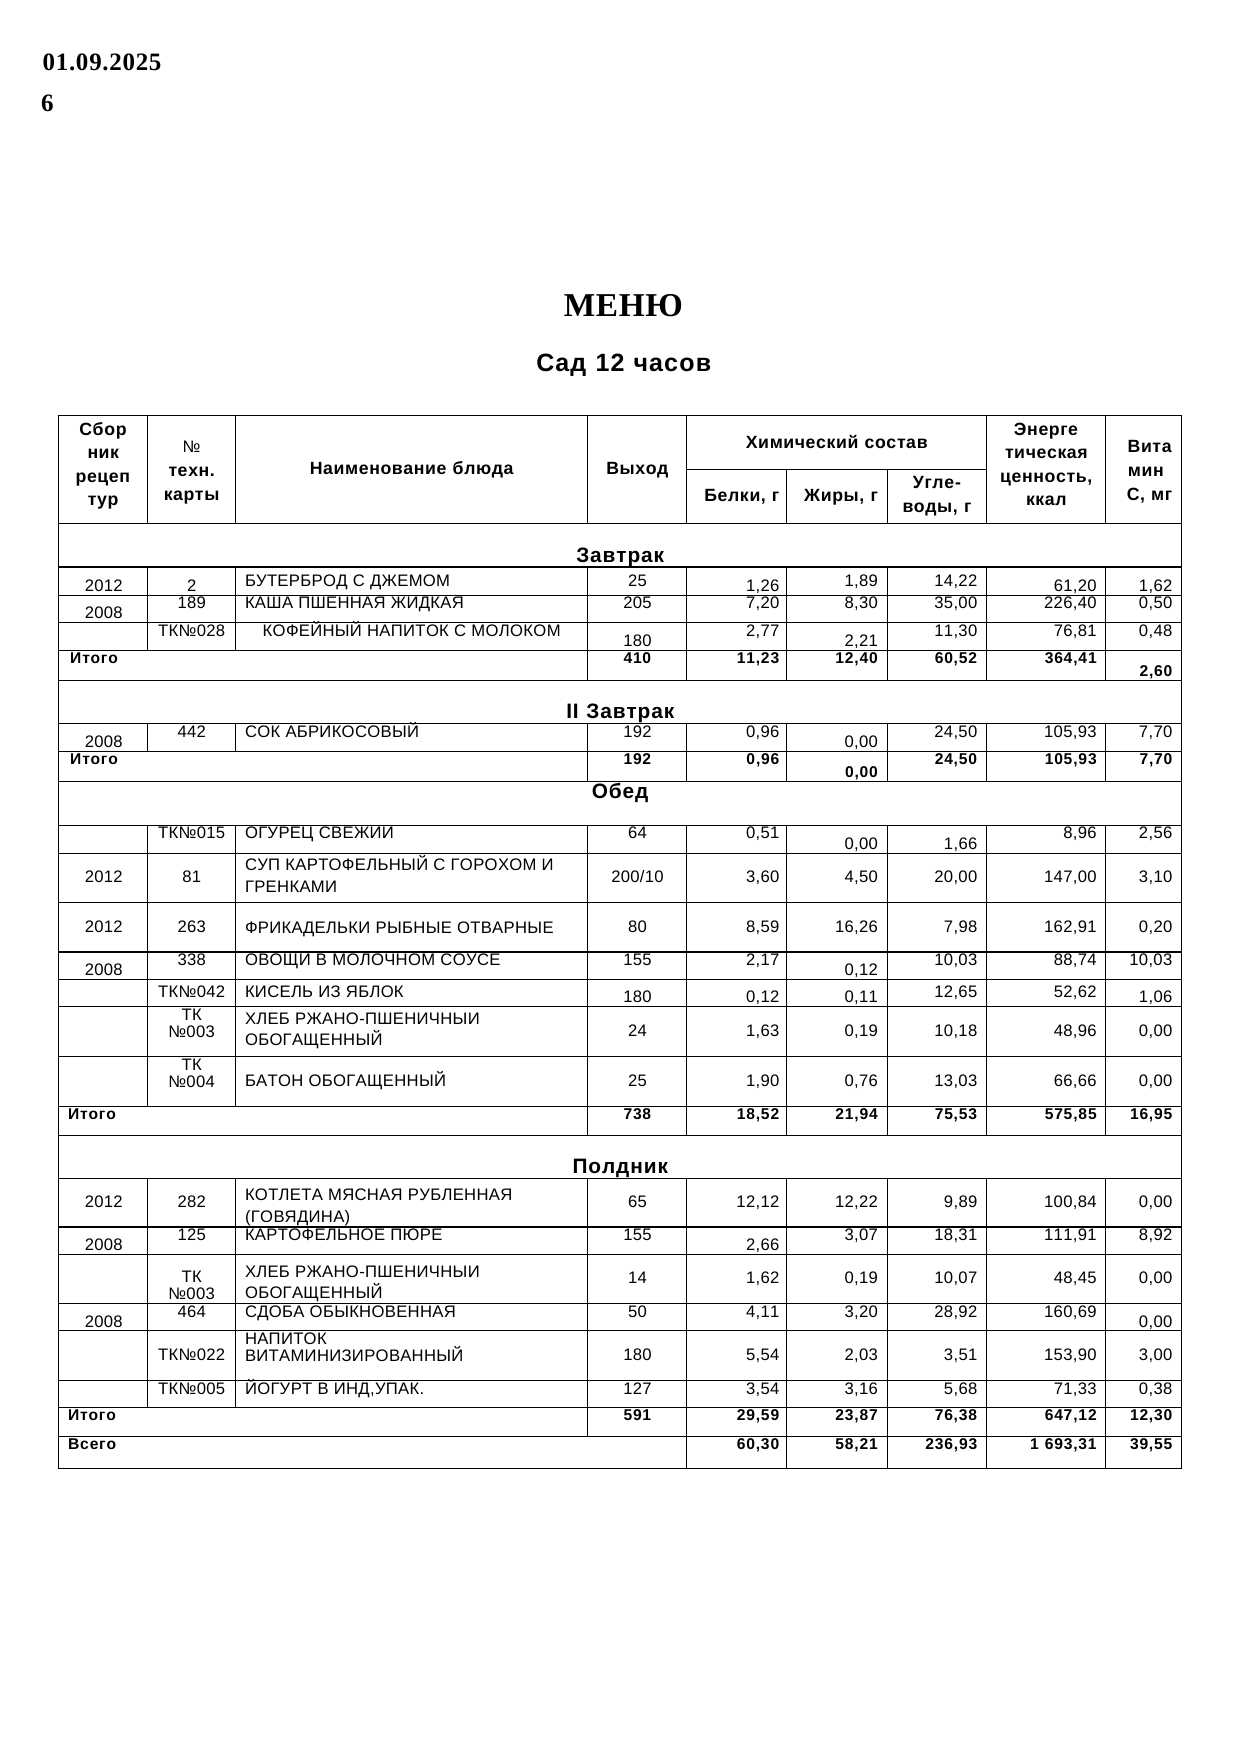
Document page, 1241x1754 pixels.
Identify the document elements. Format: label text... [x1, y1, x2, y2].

table_cell 2012 [59, 854, 147, 902]
table_cell 7,70 [1106, 752, 1181, 781]
table_cell 1,90 [687, 1057, 786, 1106]
table_cell 10,03 [888, 953, 986, 978]
table_cell 9,89 [888, 1179, 986, 1226]
table_cell 2012 [59, 568, 147, 594]
table_cell КОФЕЙНЫЙ НАПИТОК С МОЛОКОМ [236, 623, 587, 650]
table_cell 3,07 [787, 1228, 887, 1254]
table_cell 410 [588, 651, 686, 679]
table_cell 464 [148, 1304, 235, 1330]
table_cell СОК АБРИКОСОВЫЙ [236, 724, 587, 751]
table_cell ХЛЕБ РЖАНО-ПШЕНИЧНЫИ ОБОГАЩЕННЫЙ [236, 1255, 587, 1303]
table_cell 2,21 [787, 623, 887, 650]
table_cell 647,12 [987, 1408, 1105, 1436]
table_cell 0,96 [687, 724, 786, 751]
table_cell 192 [588, 752, 686, 781]
table_cell 8,59 [687, 903, 786, 951]
table_cell 738 [588, 1107, 686, 1135]
table_cell [59, 1255, 147, 1303]
table_cell СУП КАРТОФЕЛЬНЫЙ С ГОРОХОМ И ГРЕНКАМИ [236, 854, 587, 902]
table_header Выход [588, 416, 686, 522]
table_cell НАПИТОК ВИТАМИНИЗИРОВАННЫЙ [236, 1331, 587, 1380]
table_cell 1,62 [687, 1255, 786, 1303]
table_cell 155 [588, 1228, 686, 1254]
table_cell 263 [148, 903, 235, 951]
table_cell 16,95 [1106, 1107, 1181, 1135]
table_cell 1,63 [687, 1007, 786, 1056]
table_cell 52,62 [987, 980, 1105, 1006]
table_cell 0,51 [687, 826, 786, 852]
table_cell 12,40 [787, 651, 887, 679]
table_cell ЙОГУРТ В ИНД,УПАК. [236, 1381, 587, 1407]
table_cell 364,41 [987, 651, 1105, 679]
table_cell 0,50 [1106, 596, 1181, 622]
table_cell 0,00 [787, 826, 887, 852]
table_cell 2008 [59, 1304, 147, 1330]
table_cell БУТЕРБРОД С ДЖЕМОМ [236, 568, 587, 594]
table_cell 0,00 [1106, 1304, 1181, 1330]
table_cell 18,52 [687, 1107, 786, 1135]
table_cell 0,11 [787, 980, 887, 1006]
table_cell Итого [59, 752, 587, 781]
table_header № техн. карты [148, 416, 235, 522]
table_cell 29,59 [687, 1408, 786, 1436]
table_cell 8,96 [987, 826, 1105, 852]
table_cell 0,19 [787, 1007, 887, 1056]
table_cell БАТОН ОБОГАЩЕННЫЙ [236, 1057, 587, 1106]
table_cell Итого [59, 1107, 587, 1135]
table_cell 2,66 [687, 1228, 786, 1254]
table_cell 0,38 [1106, 1381, 1181, 1407]
table_cell Углеводы, г [888, 470, 986, 522]
table_header Сбор ник рецеп тур [59, 416, 147, 522]
table_cell 12,65 [888, 980, 986, 1006]
table_cell 0,00 [787, 752, 887, 781]
table_cell КАРТОФЕЛЬНОЕ ПЮРЕ [236, 1228, 587, 1254]
table_cell ТК №003 [148, 1255, 235, 1303]
table_cell 0,20 [1106, 903, 1181, 951]
table_cell 7,20 [687, 596, 786, 622]
table_cell 14,22 [888, 568, 986, 594]
table_cell 12,22 [787, 1179, 887, 1226]
table_cell 3,51 [888, 1331, 986, 1380]
table_cell 200/10 [588, 854, 686, 902]
table_cell 1 693,31 [987, 1437, 1105, 1468]
table_cell 11,30 [888, 623, 986, 650]
table_cell ТК №004 [148, 1057, 235, 1106]
table_cell 282 [148, 1179, 235, 1226]
table_cell 11,23 [687, 651, 786, 679]
table_cell 192 [588, 724, 686, 751]
table_cell КОТЛЕТА МЯСНАЯ РУБЛЕННАЯ (ГОВЯДИНА) [236, 1179, 587, 1226]
table_cell 7,70 [1106, 724, 1181, 751]
text МЕНЮ [6, 290, 1240, 323]
table_cell 0,00 [1106, 1007, 1181, 1056]
table_cell 0,96 [687, 752, 786, 781]
table_cell 189 [148, 596, 235, 622]
table_cell [59, 1331, 147, 1380]
table_cell ТК№042 [148, 980, 235, 1006]
table_cell 147,00 [987, 854, 1105, 902]
table_cell 2,03 [787, 1331, 887, 1380]
table_cell 25 [588, 1057, 686, 1106]
table_cell 64 [588, 826, 686, 852]
table_cell ОГУРЕЦ СВЕЖИИ [236, 826, 587, 852]
table_cell 180 [588, 980, 686, 1006]
table_cell 3,54 [687, 1381, 786, 1407]
table_cell 76,81 [987, 623, 1105, 650]
table_cell 14 [588, 1255, 686, 1303]
table_cell ОВОЩИ В МОЛОЧНОМ СОУСЕ [236, 953, 587, 978]
table_cell 18,31 [888, 1228, 986, 1254]
table_cell Белки, г [687, 470, 786, 522]
table_cell 48,96 [987, 1007, 1105, 1056]
table_cell 8,30 [787, 596, 887, 622]
table_cell ФРИКАДЕЛЬКИ РЫБНЫЕ ОТВАРНЫЕ [236, 903, 587, 951]
table_cell Всего [59, 1437, 686, 1468]
table_header Вита мин С, мг [1106, 416, 1181, 522]
table_cell 2008 [59, 724, 147, 751]
table_cell 0,00 [1106, 1255, 1181, 1303]
text 6 [6, 84, 1240, 118]
table_cell Завтрак [59, 524, 1181, 566]
table_cell 0,00 [1106, 1179, 1181, 1226]
table_cell [59, 623, 147, 650]
text Сад 12 часов [61, 352, 1186, 377]
table_cell 75,53 [888, 1107, 986, 1135]
table_cell 0,76 [787, 1057, 887, 1106]
table_cell 60,30 [687, 1437, 786, 1468]
table_cell 61,20 [987, 568, 1105, 594]
table_cell 25 [588, 568, 686, 594]
table_cell 58,21 [787, 1437, 887, 1468]
table_cell 100,84 [987, 1179, 1105, 1226]
table_cell 2,56 [1106, 826, 1181, 852]
table_cell 12,12 [687, 1179, 786, 1226]
table_cell 105,93 [987, 752, 1105, 781]
table_cell 2012 [59, 1179, 147, 1226]
table_cell ХЛЕБ РЖАНО-ПШЕНИЧНЫИ ОБОГАЩЕННЫЙ [236, 1007, 587, 1056]
table_cell [59, 980, 147, 1006]
table_cell 21,94 [787, 1107, 887, 1135]
table_cell 155 [588, 953, 686, 978]
table_cell 2,77 [687, 623, 786, 650]
table_cell 81 [148, 854, 235, 902]
table_cell Полдник [59, 1136, 1181, 1177]
table_cell 4,11 [687, 1304, 786, 1330]
table_cell 20,00 [888, 854, 986, 902]
table_cell ТК№022 [148, 1331, 235, 1380]
table_cell [59, 1007, 147, 1056]
table_cell 162,91 [987, 903, 1105, 951]
table_cell 1,62 [1106, 568, 1181, 594]
table_cell 39,55 [1106, 1437, 1181, 1468]
table_cell 0,19 [787, 1255, 887, 1303]
table_cell КИСЕЛЬ ИЗ ЯБЛОК [236, 980, 587, 1006]
table_cell СДОБА ОБЫКНОВЕННАЯ [236, 1304, 587, 1330]
table_cell 1,89 [787, 568, 887, 594]
table_cell 3,00 [1106, 1331, 1181, 1380]
table_cell 23,87 [787, 1408, 887, 1436]
table_cell 4,50 [787, 854, 887, 902]
table_cell 205 [588, 596, 686, 622]
table_cell 10,18 [888, 1007, 986, 1056]
table_cell 60,52 [888, 651, 986, 679]
table_cell 111,91 [987, 1228, 1105, 1254]
table_cell 13,03 [888, 1057, 986, 1106]
table_header Энерге тическая ценность, ккал [987, 416, 1105, 522]
table_cell 88,74 [987, 953, 1105, 978]
table_cell 0,12 [687, 980, 786, 1006]
table_cell 338 [148, 953, 235, 978]
table_cell 2008 [59, 1228, 147, 1254]
table_cell 1,66 [888, 826, 986, 852]
table_cell 442 [148, 724, 235, 751]
table_cell 80 [588, 903, 686, 951]
table_header Химический состав [687, 416, 986, 469]
table_cell 105,93 [987, 724, 1105, 751]
table_cell 180 [588, 1331, 686, 1380]
table_cell 35,00 [888, 596, 986, 622]
table_cell КАША ПШЕННАЯ ЖИДКАЯ [236, 596, 587, 622]
table_cell ТК №003 [148, 1007, 235, 1056]
table_cell 153,90 [987, 1331, 1105, 1380]
table_cell 180 [588, 623, 686, 650]
text 01.09.2025 [6, 43, 1240, 77]
table_cell 2008 [59, 953, 147, 978]
table_cell 28,92 [888, 1304, 986, 1330]
table_cell 3,60 [687, 854, 786, 902]
table_cell 24 [588, 1007, 686, 1056]
table_cell 48,45 [987, 1255, 1105, 1303]
table_cell 76,38 [888, 1408, 986, 1436]
table_cell [59, 1381, 147, 1407]
table_cell 0,00 [1106, 1057, 1181, 1106]
table_cell 3,16 [787, 1381, 887, 1407]
table_cell 5,68 [888, 1381, 986, 1407]
table_cell ТК№015 [148, 826, 235, 852]
table_cell 2012 [59, 903, 147, 951]
table_cell 3,20 [787, 1304, 887, 1330]
table_header Наименование блюда [236, 416, 587, 522]
table_cell 1,26 [687, 568, 786, 594]
table_cell 5,54 [687, 1331, 786, 1380]
table_cell [59, 1057, 147, 1106]
table_cell 1,06 [1106, 980, 1181, 1006]
table_cell 2,60 [1106, 651, 1181, 679]
table_cell ТК№005 [148, 1381, 235, 1407]
table_cell 50 [588, 1304, 686, 1330]
table_cell Итого [59, 1408, 587, 1436]
table_cell 65 [588, 1179, 686, 1226]
table_cell 3,10 [1106, 854, 1181, 902]
table_cell Итого [59, 651, 587, 679]
table_cell 12,30 [1106, 1408, 1181, 1436]
table_cell 8,92 [1106, 1228, 1181, 1254]
table_cell 2 [148, 568, 235, 594]
table_cell 226,40 [987, 596, 1105, 622]
table_cell 2,17 [687, 953, 786, 978]
table_cell 2008 [59, 596, 147, 622]
table_cell 591 [588, 1408, 686, 1436]
table_cell 66,66 [987, 1057, 1105, 1106]
table_cell 10,07 [888, 1255, 986, 1303]
table_cell 236,93 [888, 1437, 986, 1468]
table_cell Обед [59, 782, 1181, 824]
table_cell 160,69 [987, 1304, 1105, 1330]
table_cell 575,85 [987, 1107, 1105, 1135]
table_cell 24,50 [888, 724, 986, 751]
table_cell 0,00 [787, 724, 887, 751]
table_cell 125 [148, 1228, 235, 1254]
table_cell 127 [588, 1381, 686, 1407]
table_cell ТК№028 [148, 623, 235, 650]
table_cell 7,98 [888, 903, 986, 951]
table_cell 24,50 [888, 752, 986, 781]
table_cell [59, 826, 147, 852]
table_cell Жиры, г [787, 470, 887, 522]
table_cell II Завтрак [59, 681, 1181, 723]
table_cell 0,48 [1106, 623, 1181, 650]
table_cell 10,03 [1106, 953, 1181, 978]
table_cell 0,12 [787, 953, 887, 978]
table_cell 16,26 [787, 903, 887, 951]
table_cell 71,33 [987, 1381, 1105, 1407]
